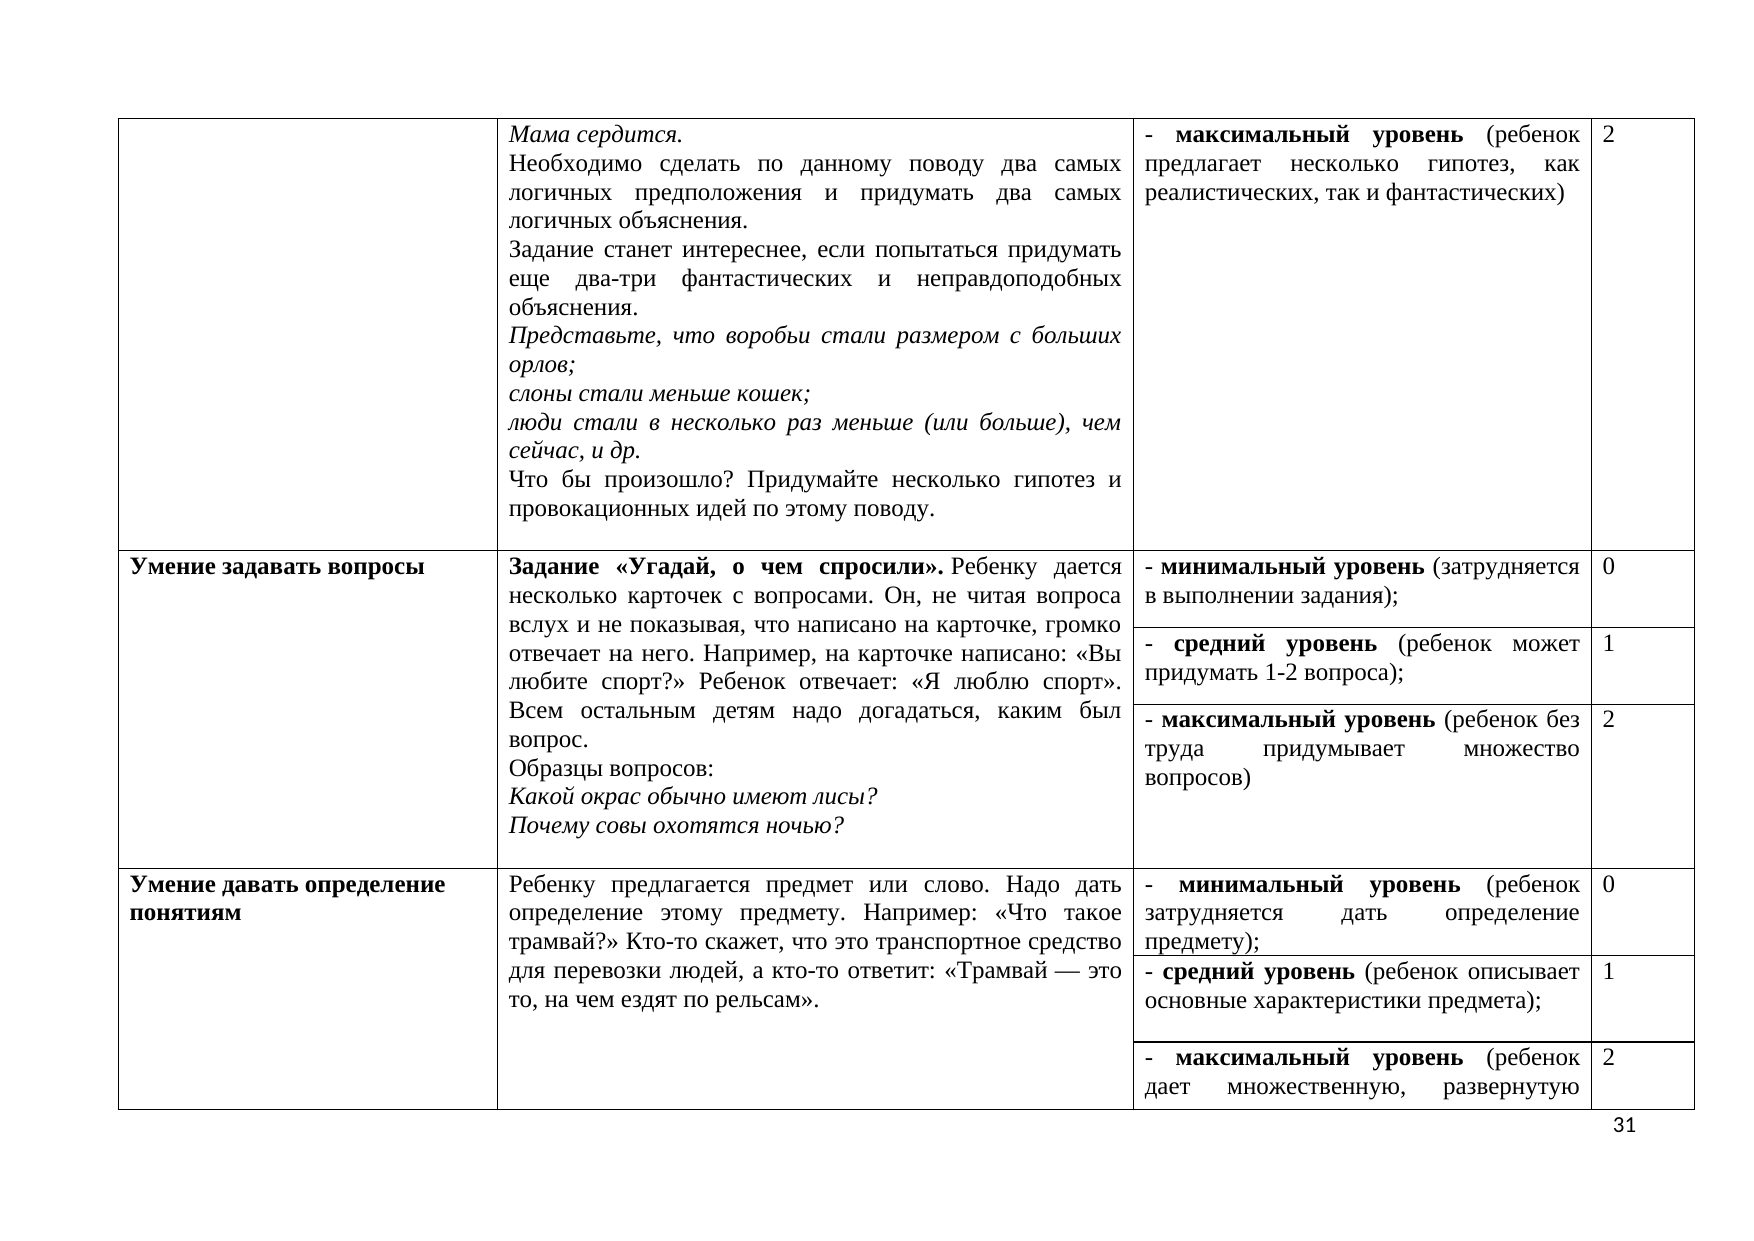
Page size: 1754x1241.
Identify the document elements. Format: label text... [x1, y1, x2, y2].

table_cell 0 [1592, 869, 1694, 955]
table_cell Задание «Угадай, о чем спросили». Ребенку дается несколько карточек с вопросами. Он, не читая вопроса вслух и не показывая, что написано на карточке, громко отвечает на него. Например, на карточке написано: «Вы любите спорт?» Ребенок отвечает: «Я люблю спорт». Всем остальным детям надо догадаться, каким был вопрос. Образцы вопросов: Какой окрас обычно имеют лисы? Почему совы охотятся ночью? [498, 551, 1133, 868]
table_cell 1 [1592, 956, 1694, 1041]
table_cell - средний уровень (ребенок может придумать 1-2 вопроса); [1134, 628, 1591, 703]
table_cell 2 [1592, 705, 1694, 868]
table_cell - минимальный уровень (ребенок затрудняется дать определение предмету); [1134, 869, 1591, 955]
table_cell - средний уровень (ребенок описывает основные характеристики предмета); [1134, 956, 1591, 1041]
table_cell 0 [1592, 551, 1694, 627]
table_cell 2 [1592, 119, 1694, 550]
table_cell - максимальный уровень (ребенок без труда придумывает множество вопросов) [1134, 705, 1591, 868]
table_cell Умение давать определение понятиям [119, 869, 497, 1109]
table_cell 1 [1592, 628, 1694, 703]
table_cell Ребенку предлагается предмет или слово. Надо дать определение этому предмету. Например: «Что такое трамвай?» Кто-то скажет, что это транспортное средство для перевозки людей, а кто-то ответит: «Трамвай — это то, на чем ездят по рельсам». [498, 869, 1133, 1109]
table_cell - минимальный уровень (затрудняется в выполнении задания); [1134, 551, 1591, 627]
table_cell Умение задавать вопросы [119, 551, 497, 868]
table_cell - максимальный уровень (ребенок предлагает несколько гипотез, как реалистических, так и фантастических) [1134, 119, 1591, 550]
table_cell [1134, 1043, 1591, 1109]
table_cell 2 [1592, 1043, 1694, 1109]
